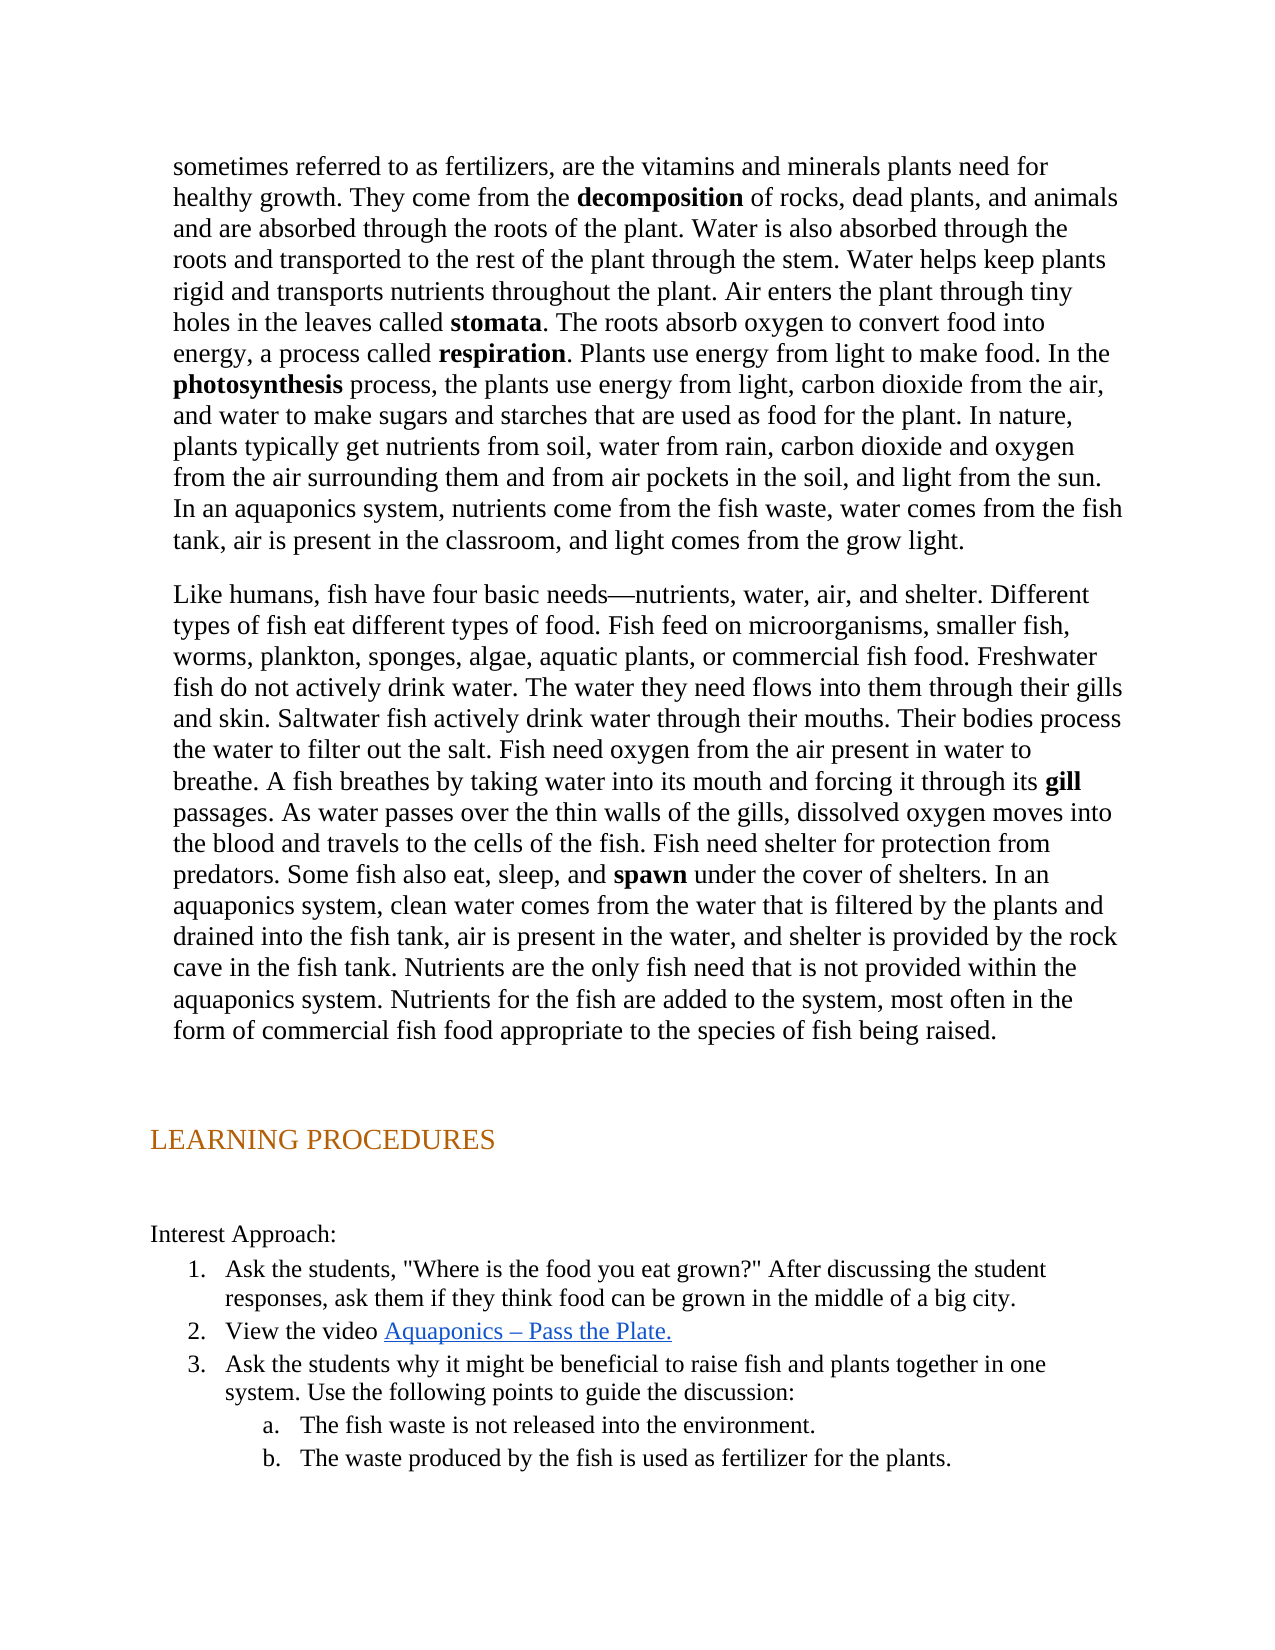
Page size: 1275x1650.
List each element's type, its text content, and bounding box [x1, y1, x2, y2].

list The waste produced by the fish is used as fertilizer for the plants. [262, 1441, 1125, 1474]
list The fish waste is not released into the environment. [262, 1408, 1125, 1441]
list Ask the students, "Where is the food you eat grown?" After discussing the student responses, ask them if they think food can be grown in the middle of a big city. [187, 1252, 1125, 1314]
subtitle LEARNING PROCEDURES [150, 1122, 1125, 1156]
list Ask the students why it might be beneficial to raise fish and plants together in one system. Use the following points to guide the discussion: [187, 1347, 1125, 1408]
subtitle Like humans, fish have four basic needs—nutrients, water, air, and shelter. Different types of fish eat different types of food. Fish feed on microorganisms, smaller fish, worms, plankton, sponges, algae, aquatic plants, or commercial fish food. Freshwater fish do not actively drink water. The water they need flows into them through their gills and skin. Saltwater fish actively drink water through their mouths. Their bodies process the water to filter out the salt. Fish need oxygen from the air present in water to breathe. A fish breathes by taking water into its mouth and forcing it through its gill passages. As water passes over the thin walls of the gills, dissolved oxygen moves into the blood and travels to the cells of the fish. Fish need shelter for protection from predators. Some fish also eat, sleep, and spawn under the cover of shelters. In an aquaponics system, clean water comes from the water that is filtered by the plants and drained into the fish tank, air is present in the water, and shelter is provided by the rock cave in the fish tank. Nutrients are the only fish need that is not provided within the aquaponics system. Nutrients for the fish are added to the system, most often in the form of commercial fish food appropriate to the species of fish being raised. [173, 578, 1125, 1045]
text Interest Approach: [150, 1219, 1125, 1248]
list View the video Aquaponics – Pass the Plate. [187, 1314, 1125, 1347]
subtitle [173, 150, 1125, 555]
